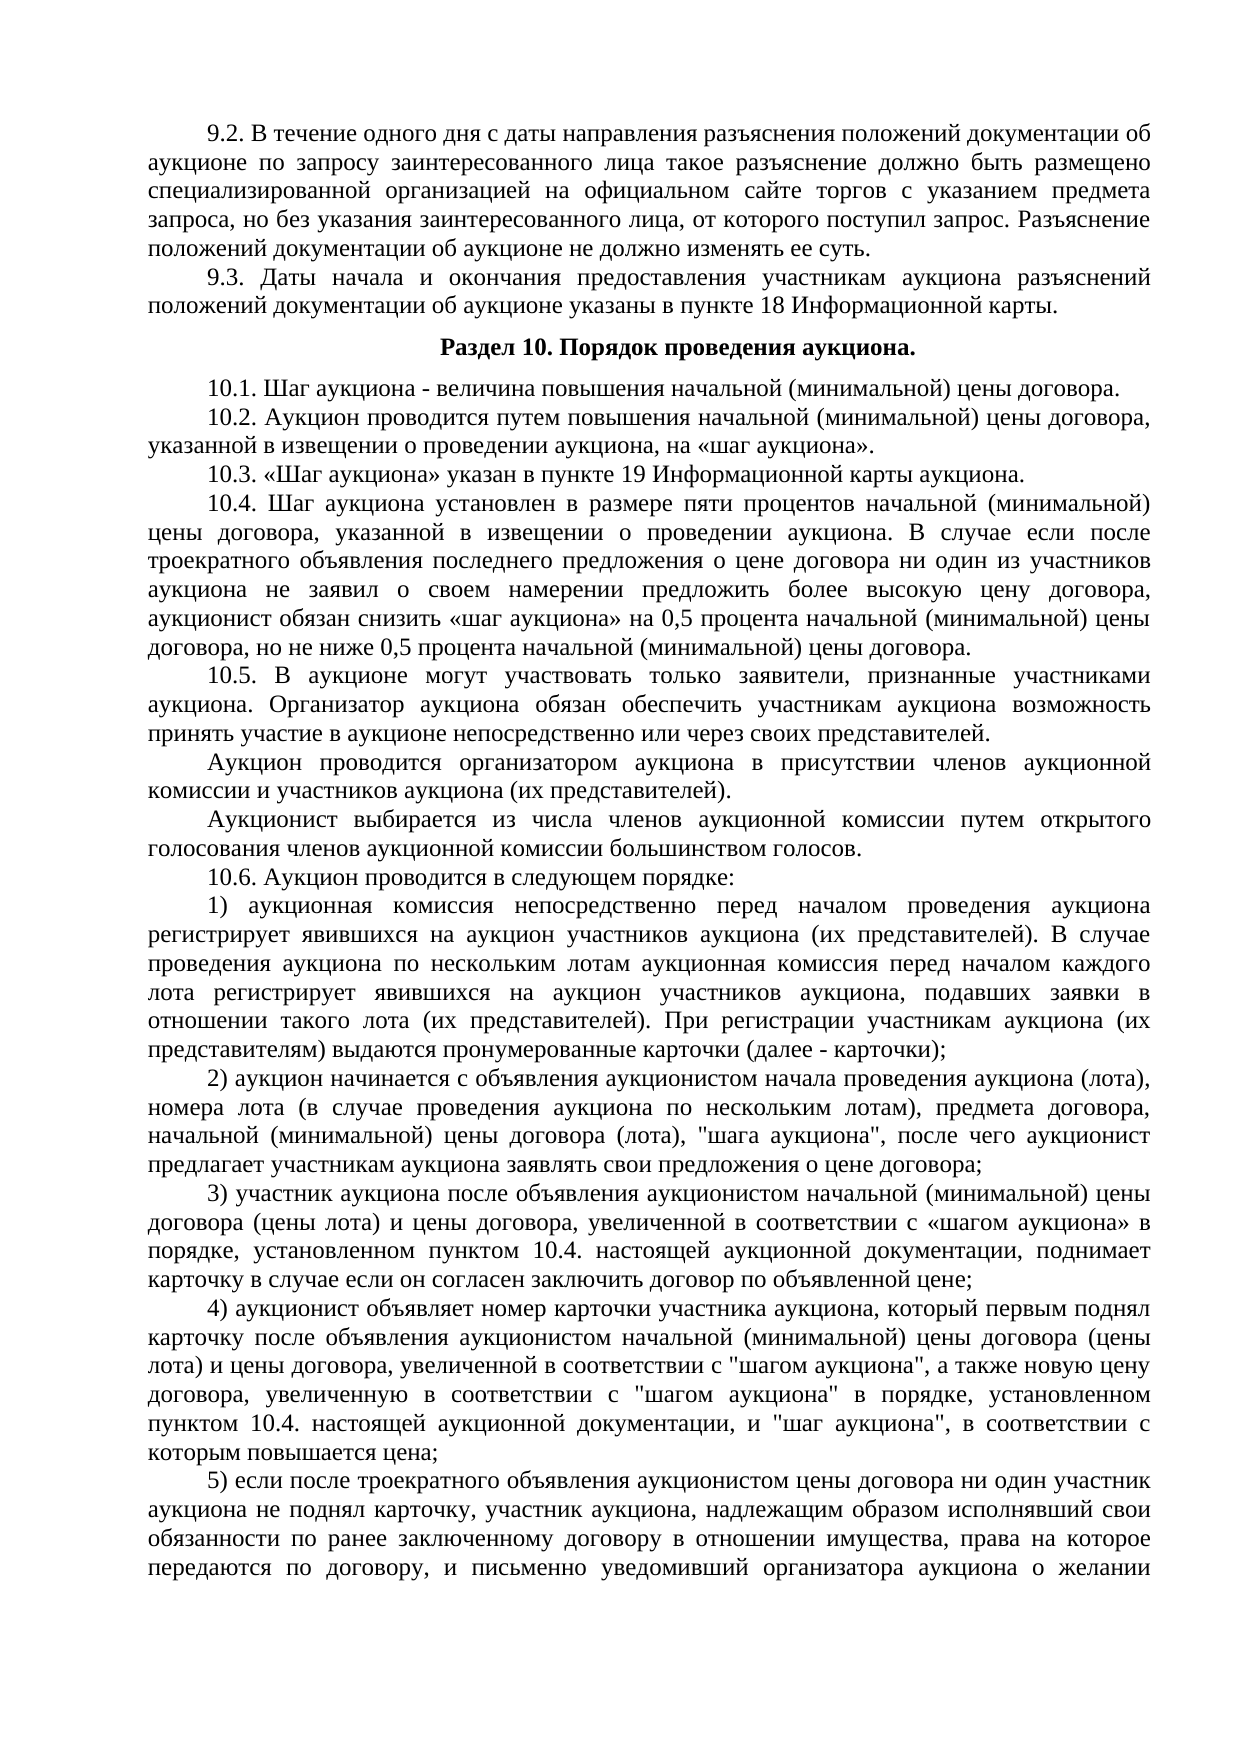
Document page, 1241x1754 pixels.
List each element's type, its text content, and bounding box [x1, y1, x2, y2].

title 2) аукцион начинается с объявления аукционистом начала проведения аукциона (лота), номера лота (в случае проведения аукциона по нескольким лотам), предмета договора, начальной (минимальной) цены договора (лота), "шага аукциона", после чего аукционист предлагает участникам аукциона заявлять свои предложения о цене договора; [148, 1063, 1152, 1178]
title 9.3. Даты начала и окончания предоставления участникам аукциона разъяснений положений документации об аукционе указаны в пункте 18 Информационной карты. [148, 262, 1152, 319]
title 10.5. В аукционе могут участвовать только заявители, признанные участниками аукциона. Организатор аукциона обязан обеспечить участникам аукциона возможность принять участие в аукционе непосредственно или через своих представителей. [148, 661, 1152, 747]
title Аукцион проводится организатором аукциона в присутствии членов аукционной комиссии и участников аукциона (их представителей). [148, 747, 1152, 804]
title 10.6. Аукцион проводится в следующем порядке: [148, 862, 1152, 891]
title 4) аукционист объявляет номер карточки участника аукциона, который первым поднял карточку после объявления аукционистом начальной (минимальной) цены договора (цены лота) и цены договора, увеличенной в соответствии с "шагом аукциона", а также новую цену договора, увеличенную в соответствии с "шагом аукциона" в порядке, установленном пунктом 10.4. настоящей аукционной документации, и "шаг аукциона", в соответствии с которым повышается цена; [148, 1293, 1152, 1466]
title 10.2. Аукцион проводится путем повышения начальной (минимальной) цены договора, указанной в извещении о проведении аукциона, на «шаг аукциона». [148, 402, 1152, 459]
title Аукционист выбирается из числа членов аукционной комиссии путем открытого голосования членов аукционной комиссии большинством голосов. [148, 804, 1152, 862]
text Раздел 10. Порядок проведения аукциона. [148, 332, 1152, 361]
title 3) участник аукциона после объявления аукционистом начальной (минимальной) цены договора (цены лота) и цены договора, увеличенной в соответствии с «шагом аукциона» в порядке, установленном пунктом 10.4. настоящей аукционной документации, поднимает карточку в случае если он согласен заключить договор по объявленной цене; [148, 1178, 1152, 1293]
title 9.2. В течение одного дня с даты направления разъяснения положений документации об аукционе по запросу заинтересованного лица такое разъяснение должно быть размещено специализированной организацией на официальном сайте торгов с указанием предмета запроса, но без указания заинтересованного лица, от которого поступил запрос. Разъяснение положений документации об аукционе не должно изменять ее суть. [148, 118, 1152, 262]
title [148, 1466, 1152, 1581]
title 1) аукционная комиссия непосредственно перед началом проведения аукциона регистрирует явившихся на аукцион участников аукциона (их представителей). В случае проведения аукциона по нескольким лотам аукционная комиссия перед началом каждого лота регистрирует явившихся на аукцион участников аукциона, подавших заявки в отношении такого лота (их представителей). При регистрации участникам аукциона (их представителям) выдаются пронумерованные карточки (далее - карточки); [148, 891, 1152, 1063]
title 10.4. Шаг аукциона установлен в размере пяти процентов начальной (минимальной) цены договора, указанной в извещении о проведении аукциона. В случае если после троекратного объявления последнего предложения о цене договора ни один из участников аукциона не заявил о своем намерении предложить более высокую цену договора, аукционист обязан снизить «шаг аукциона» на 0,5 процента начальной (минимальной) цены договора, но не ниже 0,5 процента начальной (минимальной) цены договора. [148, 488, 1152, 661]
title 10.3. «Шаг аукциона» указан в пункте 19 Информационной карты аукциона. [148, 459, 1152, 488]
title 10.1. Шаг аукциона - величина повышения начальной (минимальной) цены договора. [148, 373, 1152, 402]
